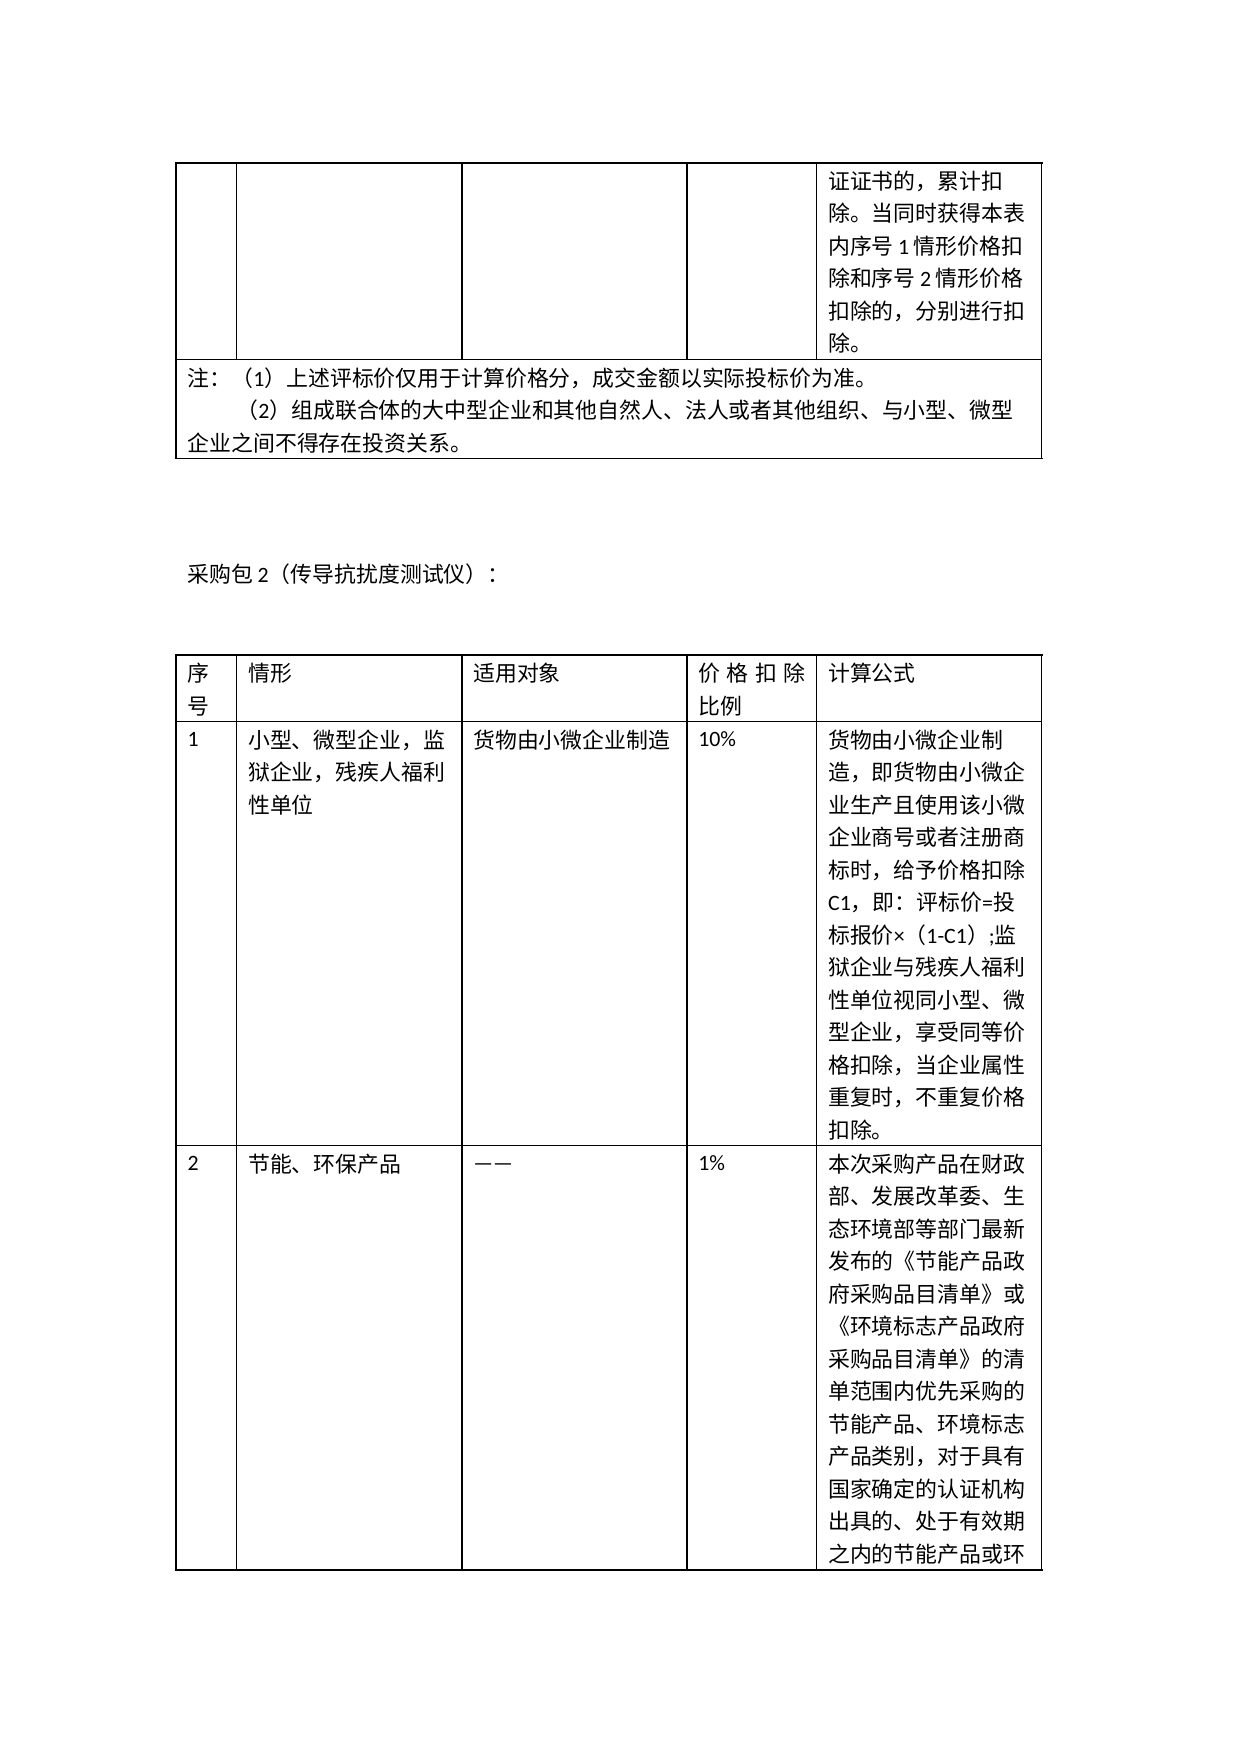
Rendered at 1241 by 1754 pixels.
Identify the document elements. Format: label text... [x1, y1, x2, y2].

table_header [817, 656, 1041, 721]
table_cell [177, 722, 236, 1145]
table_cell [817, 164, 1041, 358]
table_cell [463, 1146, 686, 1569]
text 采购包2（传导抗扰度测试仪）： [187, 557, 1053, 589]
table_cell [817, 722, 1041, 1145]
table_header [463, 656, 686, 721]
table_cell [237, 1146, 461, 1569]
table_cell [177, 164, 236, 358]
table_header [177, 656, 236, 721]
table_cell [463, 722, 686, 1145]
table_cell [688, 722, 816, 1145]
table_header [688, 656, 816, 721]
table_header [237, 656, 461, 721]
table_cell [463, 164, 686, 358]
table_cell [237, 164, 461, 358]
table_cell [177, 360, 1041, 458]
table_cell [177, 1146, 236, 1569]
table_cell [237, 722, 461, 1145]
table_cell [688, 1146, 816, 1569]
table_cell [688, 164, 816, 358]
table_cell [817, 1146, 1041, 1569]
